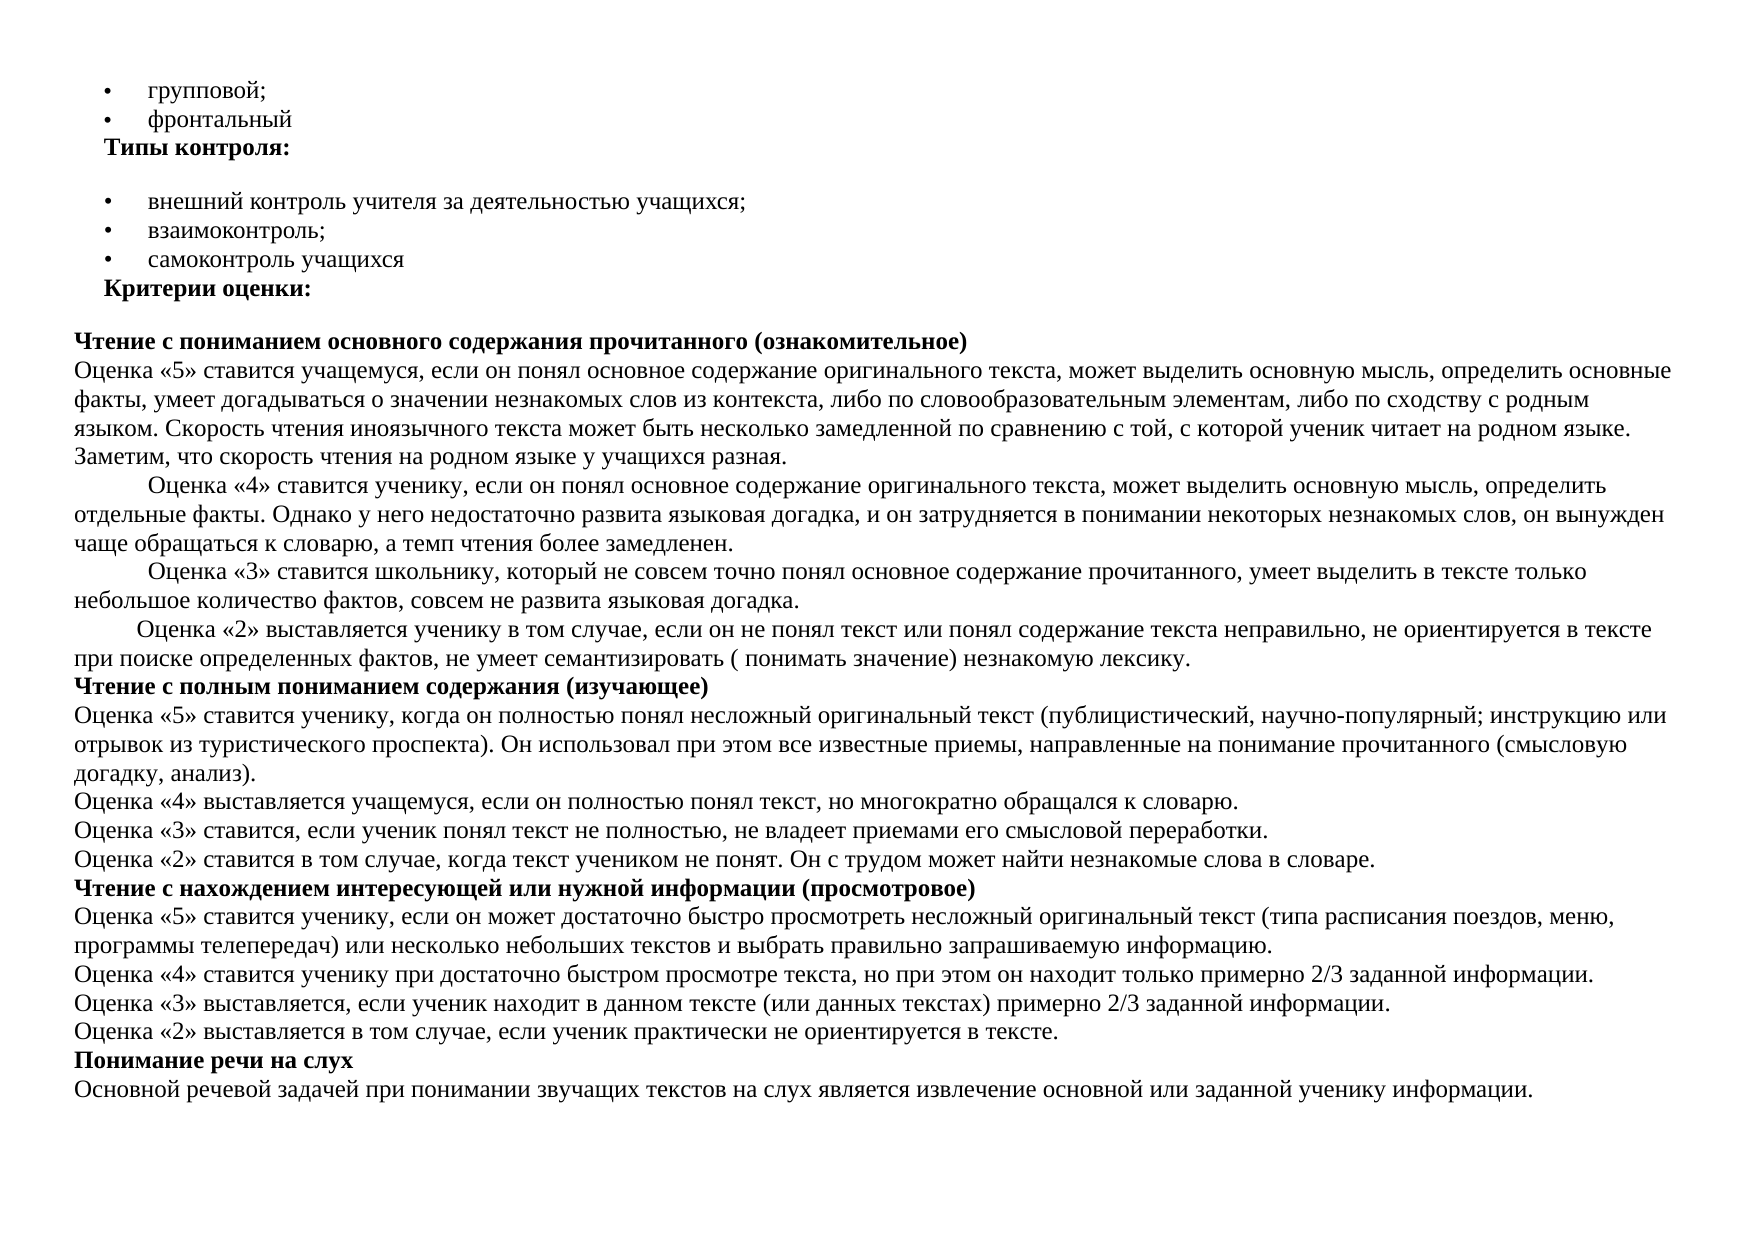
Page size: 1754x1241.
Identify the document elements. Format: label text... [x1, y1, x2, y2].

text Оценка «2» выставляется в том случае, если ученик практически не ориентируется в тексте. [74, 1016, 1679, 1045]
text Чтение с полным пониманием содержания (изучающее) [74, 671, 1679, 700]
text Чтение с нахождением интересующей или нужной информации (просмотровое) [74, 873, 1679, 901]
text Оценка «3» ставится школьнику, который не совсем точно понял основное содержание прочитанного, умеет выделить в тексте только небольшое количество фактов, совсем не развита языковая догадка. [74, 556, 1679, 614]
text Оценка «4» ставится ученику при достаточно быстром просмотре текста, но при этом он находит только примерно 2/3 заданной информации. [74, 959, 1679, 988]
text Оценка «2» ставится в том случае, когда текст учеником не понят. Он с трудом может найти незнакомые слова в словаре. [74, 844, 1679, 873]
list внешний контроль учителя за деятельностью учащихся; [74, 186, 1679, 215]
text Критерии оценки: [74, 273, 1679, 301]
text Оценка «5» ставится ученику, если он может достаточно быстро просмотреть несложный оригинальный текст (типа расписания поездов, меню, программы телепередач) или несколько небольших текстов и выбрать правильно запрашиваемую информацию. [74, 901, 1679, 959]
list взаимоконтроль; [74, 215, 1679, 244]
text Оценка «5» ставится ученику, когда он полностью понял несложный оригинальный текст (публицистический, научно-популярный; инструкцию или отрывок из туристического проспекта). Он использовал при этом все известные приемы, направленные на понимание прочитанного (смысловую догадку, анализ). [74, 700, 1679, 786]
text Оценка «2» выставляется ученику в том случае, если он не понял текст или понял содержание текста неправильно, не ориентируется в тексте при поиске определенных фактов, не умеет семантизировать ( понимать значение) незнакомую лексику. [74, 614, 1679, 671]
text Оценка «3» ставится, если ученик понял текст не полностью, не владеет приемами его смысловой переработки. [74, 815, 1679, 844]
text Оценка «3» выставляется, если ученик находит в данном тексте (или данных текстах) примерно 2/3 заданной информации. [74, 988, 1679, 1016]
text Понимание речи на слух [74, 1045, 1679, 1074]
text Типы контроля: [74, 132, 1679, 161]
text Оценка «5» ставится учащемуся, если он понял основное содержание оригинального текста, может выделить основную мысль, определить основные факты, умеет догадываться о значении незнакомых слов из контекста, либо по словообразовательным элементам, либо по сходству с родным языком. Скорость чтения иноязычного текста может быть несколько замедленной по сравнению с той, с которой ученик читает на родном языке. Заметим, что скорость чтения на родном языке у учащихся разная. [74, 355, 1679, 470]
list фронтальный [74, 104, 1679, 132]
list самоконтроль учащихся [74, 244, 1679, 273]
text Основной речевой задачей при понимании звучащих текстов на слух является извлечение основной или заданной ученику информации. [74, 1074, 1679, 1103]
text Оценка «4» ставится ученику, если он понял основное содержание оригинального текста, может выделить основную мысль, определить отдельные факты. Однако у него недостаточно развита языковая догадка, и он затрудняется в понимании некоторых незнакомых слов, он вынужден чаще обращаться к словарю, а темп чтения более замедленен. [74, 470, 1679, 556]
text Чтение с пониманием основного содержания прочитанного (ознакомительное) [74, 326, 1679, 355]
text Оценка «4» выставляется учащемуся, если он полностью понял текст, но многократно обращался к словарю. [74, 786, 1679, 815]
list групповой; [74, 75, 1679, 104]
